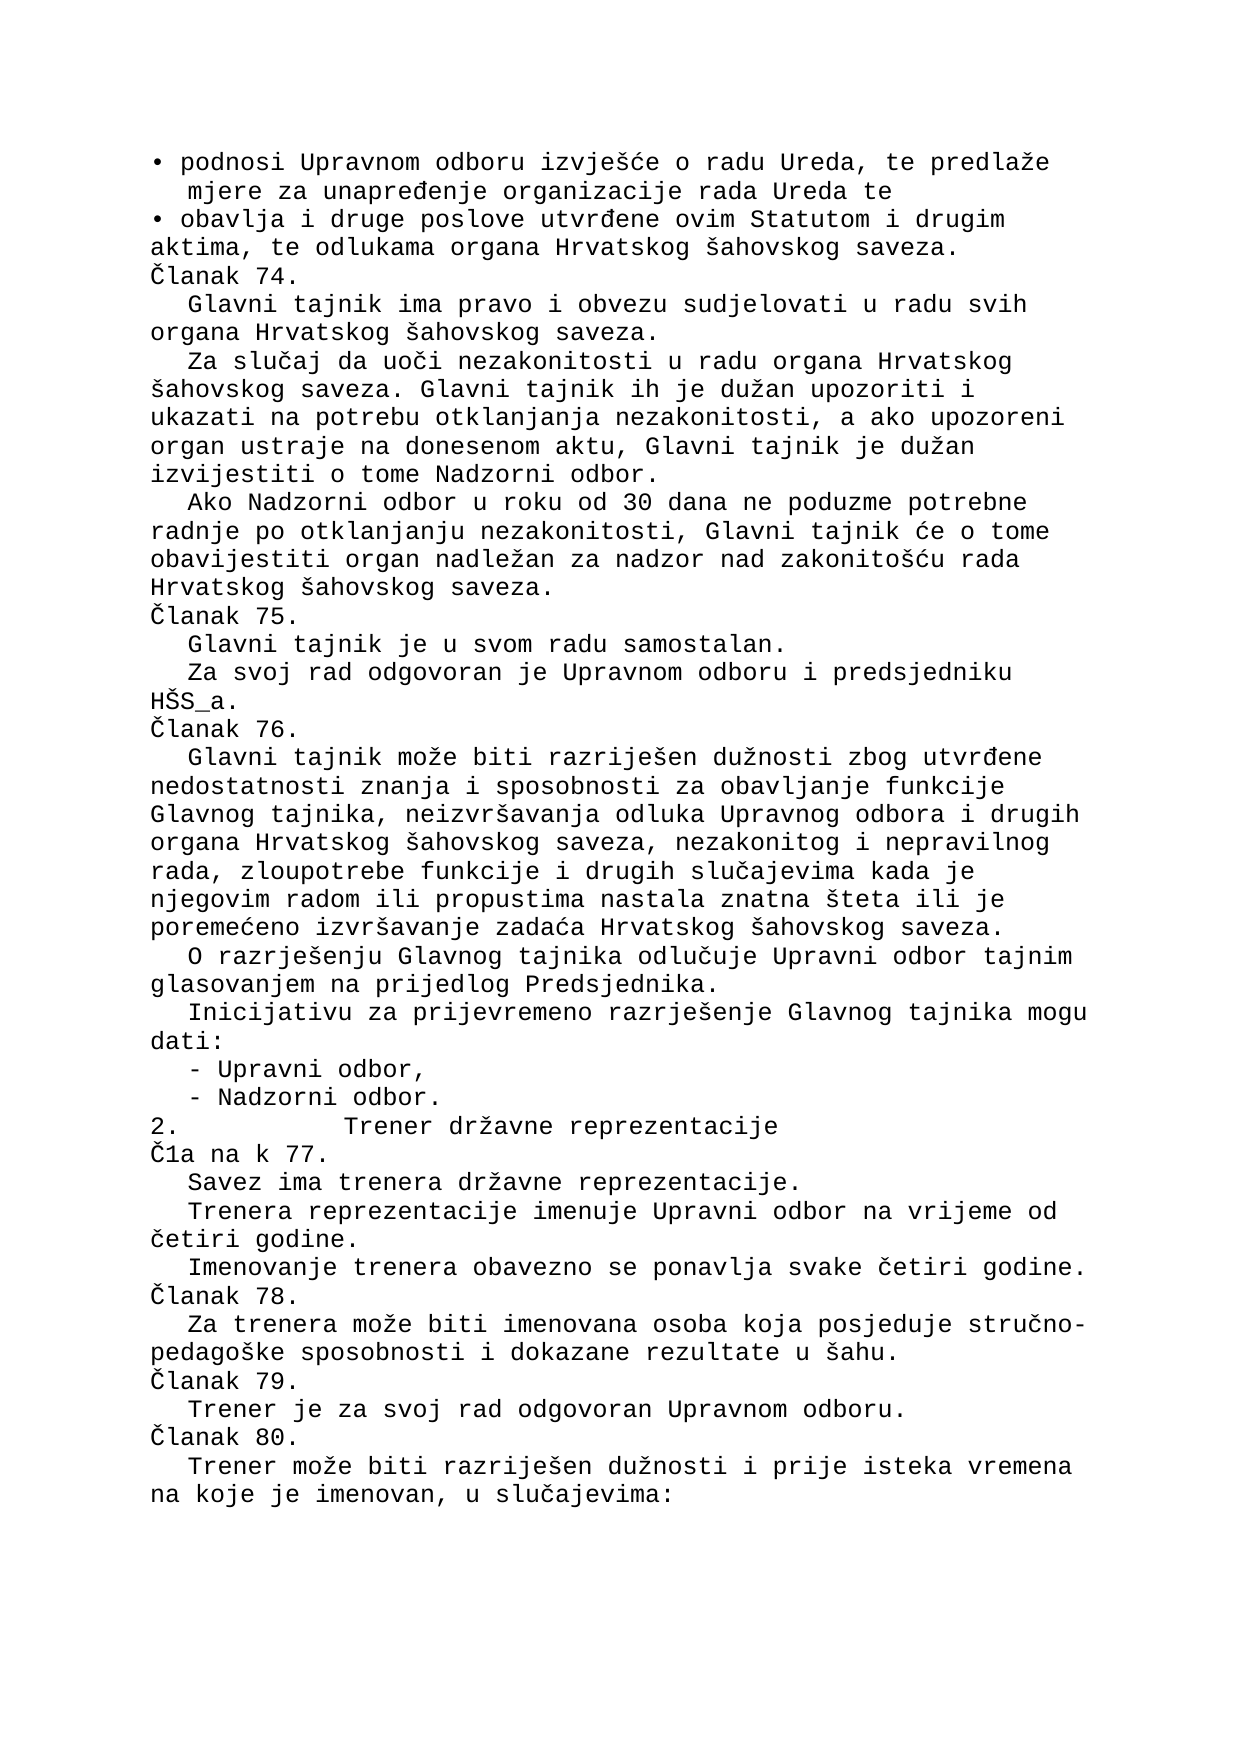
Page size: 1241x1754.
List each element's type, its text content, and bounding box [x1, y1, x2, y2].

text Glavni tajnik može biti razriješen dužnosti zbog utvrđene nedostatnosti znanja i sposobnosti za obavljanje funkcije Glavnog tajnika, neizvršavanja odluka Upravnog odbora i drugih organa Hrvatskog šahovskog saveza, nezakonitog i nepravilnog rada, zloupotrebe funkcije i drugih slučajevima kada je njegovim radom ili propustima nastala znatna šteta ili je poremećeno izvršavanje zadaća Hrvatskog šahovskog saveza. [150, 745, 1090, 943]
text Savez ima trenera državne reprezentacije. [150, 1170, 1090, 1198]
text - Nadzorni odbor. [150, 1085, 1090, 1113]
text Članak 74. [150, 263, 1090, 292]
text Članak 80. [150, 1425, 1090, 1453]
text • podnosi Upravnom odboru izvješće o radu Ureda, te predlaže mjere za unapređenje organizacije rada Ureda te [150, 150, 1090, 207]
text Imenovanje trenera obavezno se ponavlja svake četiri godine. [150, 1255, 1090, 1283]
text • obavlja i druge poslove utvrđene ovim Statutom i drugim aktima, te odlukama organa Hrvatskog šahovskog saveza. [150, 207, 1090, 263]
text Članak 78. [150, 1283, 1090, 1312]
text Trener je za svoj rad odgovoran Upravnom odboru. [150, 1397, 1090, 1425]
text Trenera reprezentacije imenuje Upravni odbor na vrijeme od četiri godine. [150, 1198, 1090, 1255]
text Glavni tajnik ima pravo i obvezu sudjelovati u radu svih organa Hrvatskog šahovskog saveza. [150, 292, 1090, 348]
text 2. Trener državne reprezentacije [150, 1113, 1090, 1142]
text Za svoj rad odgovoran je Upravnom odboru i predsjedniku HŠS_a. [150, 660, 1090, 717]
text Za trenera može biti imenovana osoba koja posjeduje stručno-pedagoške sposobnosti i dokazane rezultate u šahu. [150, 1312, 1090, 1368]
text Č1a na k 77. [150, 1142, 1090, 1170]
text - Upravni odbor, [150, 1057, 1090, 1085]
text Trener može biti razriješen dužnosti i prije isteka vremena na koje je imenovan, u slučajevima: [150, 1453, 1090, 1510]
text Članak 76. [150, 717, 1090, 745]
text Ako Nadzorni odbor u roku od 30 dana ne poduzme potrebne radnje po otklanjanju nezakonitosti, Glavni tajnik će o tome obavijestiti organ nadležan za nadzor nad zakonitošću rada Hrvatskog šahovskog saveza. [150, 490, 1090, 603]
text O razrješenju Glavnog tajnika odlučuje Upravni odbor tajnim glasovanjem na prijedlog Predsjednika. [150, 943, 1090, 1000]
text Inicijativu za prijevremeno razrješenje Glavnog tajnika mogu dati: [150, 1000, 1090, 1057]
text Članak 79. [150, 1368, 1090, 1397]
text Članak 75. [150, 603, 1090, 632]
text Glavni tajnik je u svom radu samostalan. [150, 632, 1090, 660]
text Za slučaj da uoči nezakonitosti u radu organa Hrvatskog šahovskog saveza. Glavni tajnik ih je dužan upozoriti i ukazati na potrebu otklanjanja nezakonitosti, a ako upozoreni organ ustraje na donesenom aktu, Glavni tajnik je dužan izvijestiti o tome Nadzorni odbor. [150, 348, 1090, 490]
